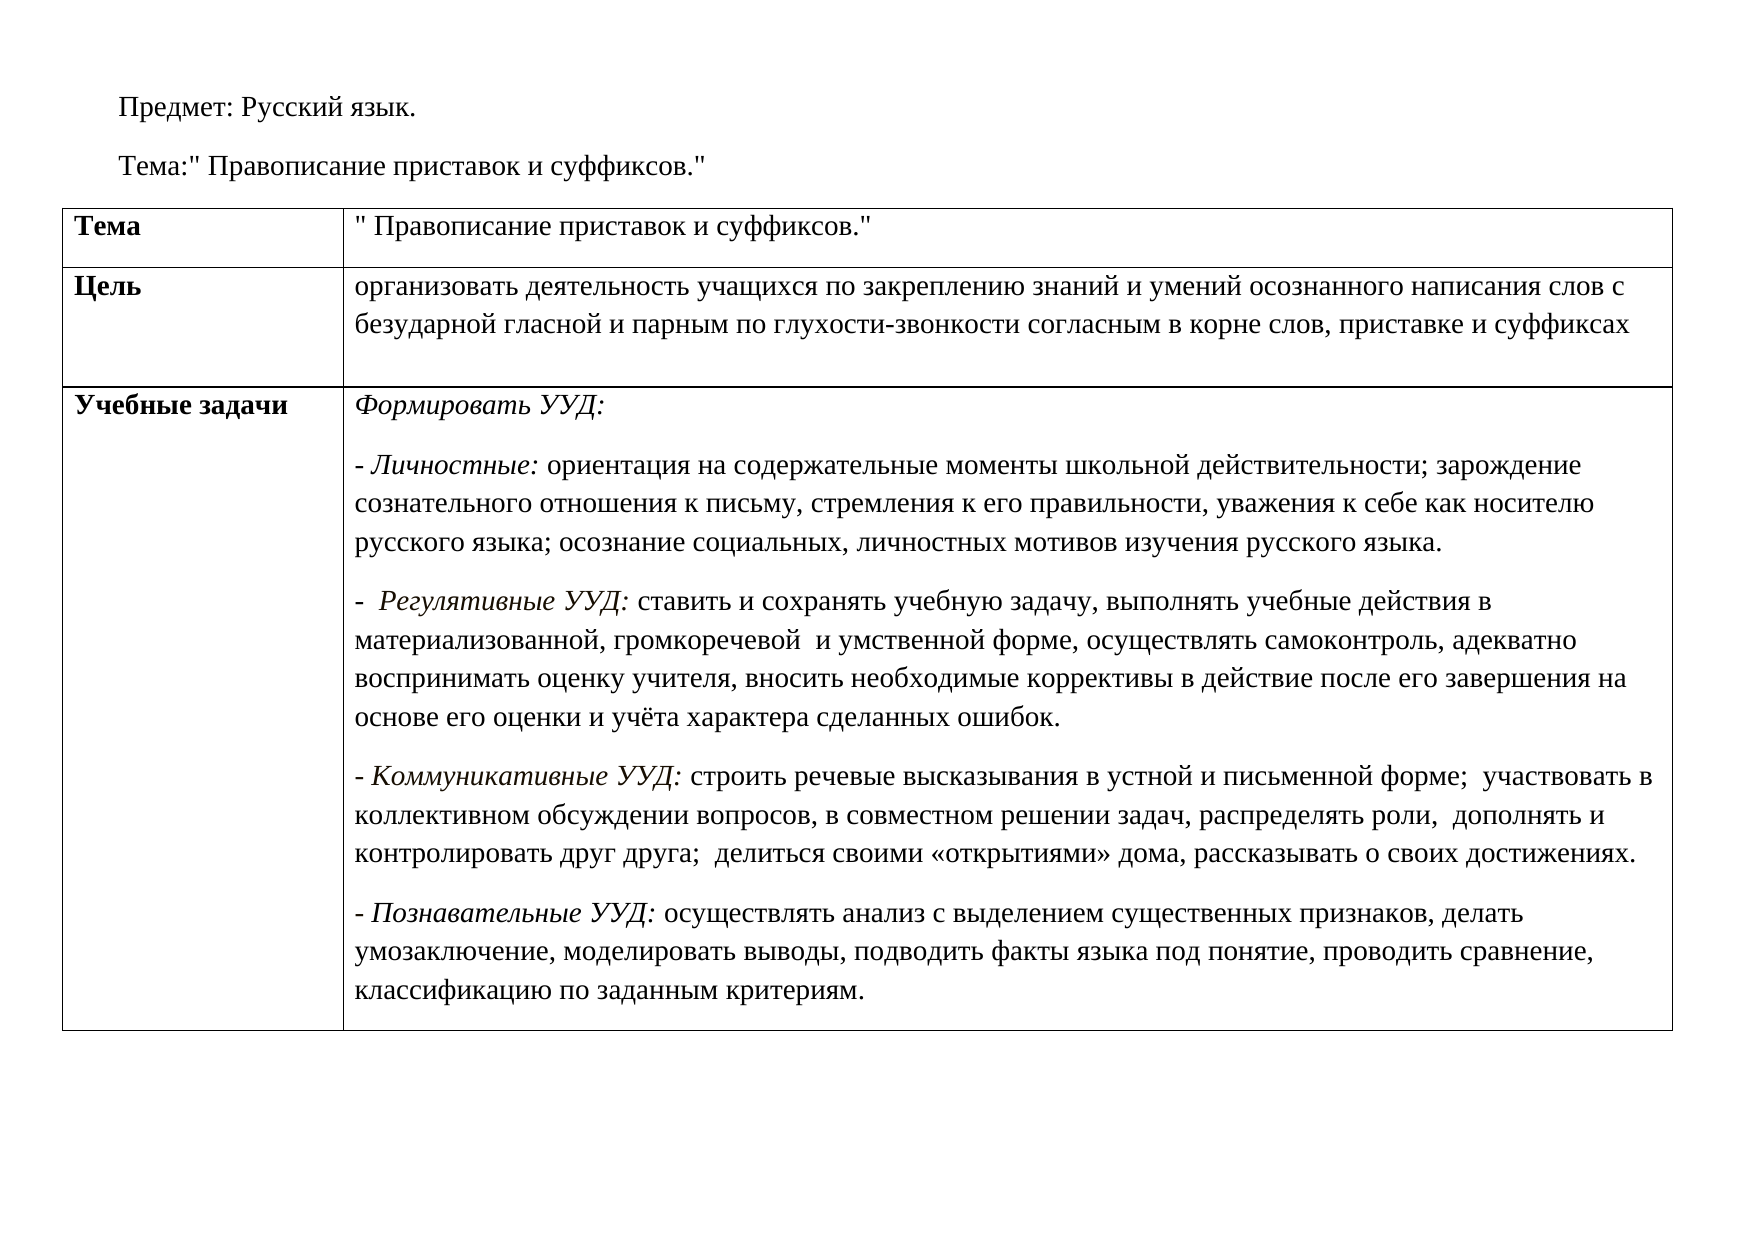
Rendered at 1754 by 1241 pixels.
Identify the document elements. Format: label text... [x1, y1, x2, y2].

table_cell организовать деятельность учащихся по закреплению знаний и умений осознанного написания слов с безударной гласной и парным по глухости-звонкости согласным в корне слов, приставке и суффиксах [344, 268, 1672, 386]
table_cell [344, 388, 1672, 1030]
text Тема:" Правописание приставок и суффиксов." [118, 148, 1636, 182]
text Предмет: Русский язык. [118, 89, 1636, 122]
table_cell Цель [63, 268, 343, 386]
table_header Тема [63, 209, 343, 267]
table_header " Правописание приставок и суффиксов." [344, 209, 1672, 267]
table_cell Учебные задачи [63, 388, 343, 1030]
